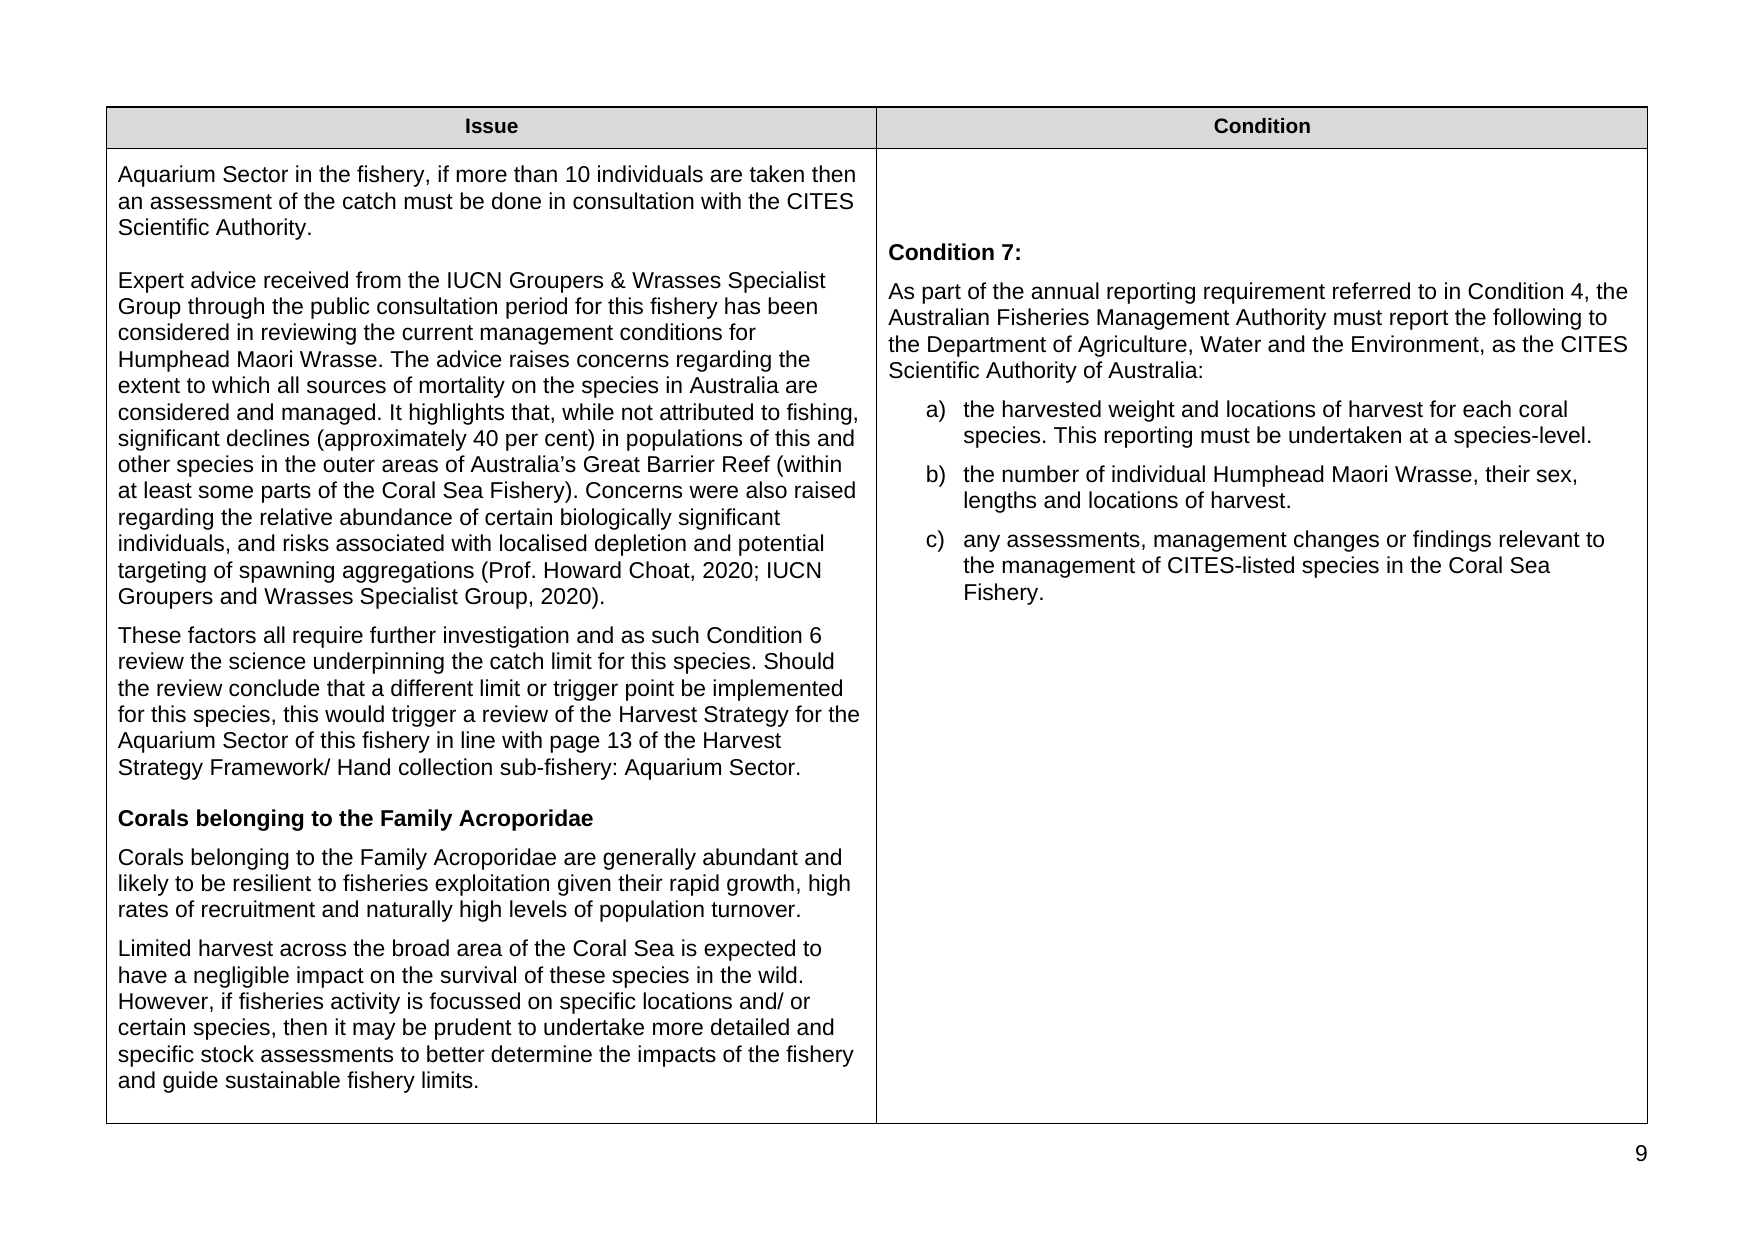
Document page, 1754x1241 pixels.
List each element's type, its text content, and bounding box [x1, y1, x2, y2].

table_header Issue [107, 108, 876, 148]
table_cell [107, 149, 876, 1123]
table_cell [877, 149, 1647, 1123]
table_header Condition [877, 108, 1647, 148]
